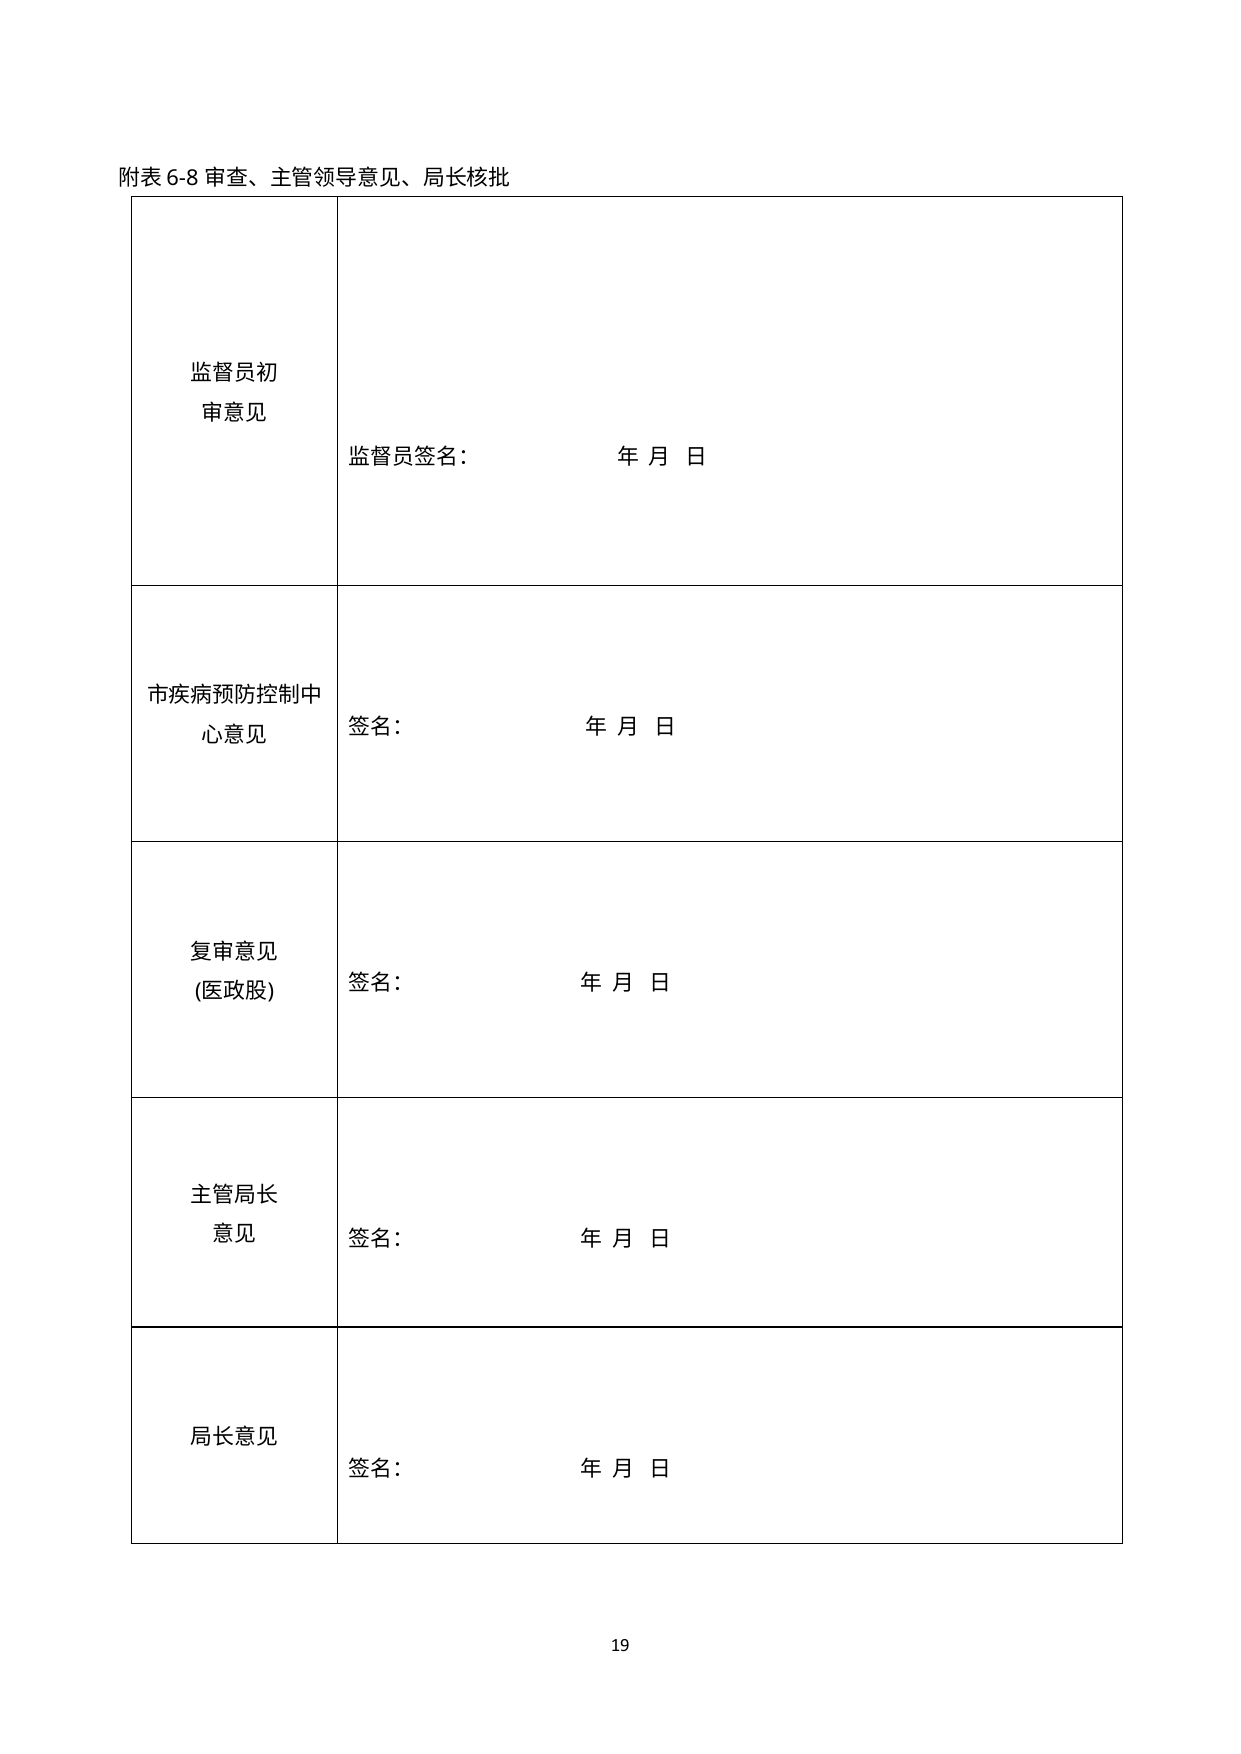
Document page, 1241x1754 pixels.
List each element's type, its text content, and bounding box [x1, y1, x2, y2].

table_cell 签名： 年 月 日 [338, 842, 1122, 1097]
table_cell 局长意见 [132, 1328, 337, 1543]
table_cell 签名： 年 月 日 [338, 586, 1122, 841]
table_header 监督员初 审意见 [132, 197, 337, 584]
text 附表6-8 审查、主管领导意见、局长核批 [118, 156, 1122, 196]
table_cell 市疾病预防控制中心意见 [132, 586, 337, 841]
table_cell 签名： 年 月 日 [338, 1098, 1122, 1326]
table_header 监督员签名： 年 月 日 [338, 197, 1122, 584]
table_cell 复审意见 (医政股) [132, 842, 337, 1097]
table_cell 签名： 年 月 日 [338, 1328, 1122, 1543]
table_cell 主管局长 意见 [132, 1098, 337, 1326]
